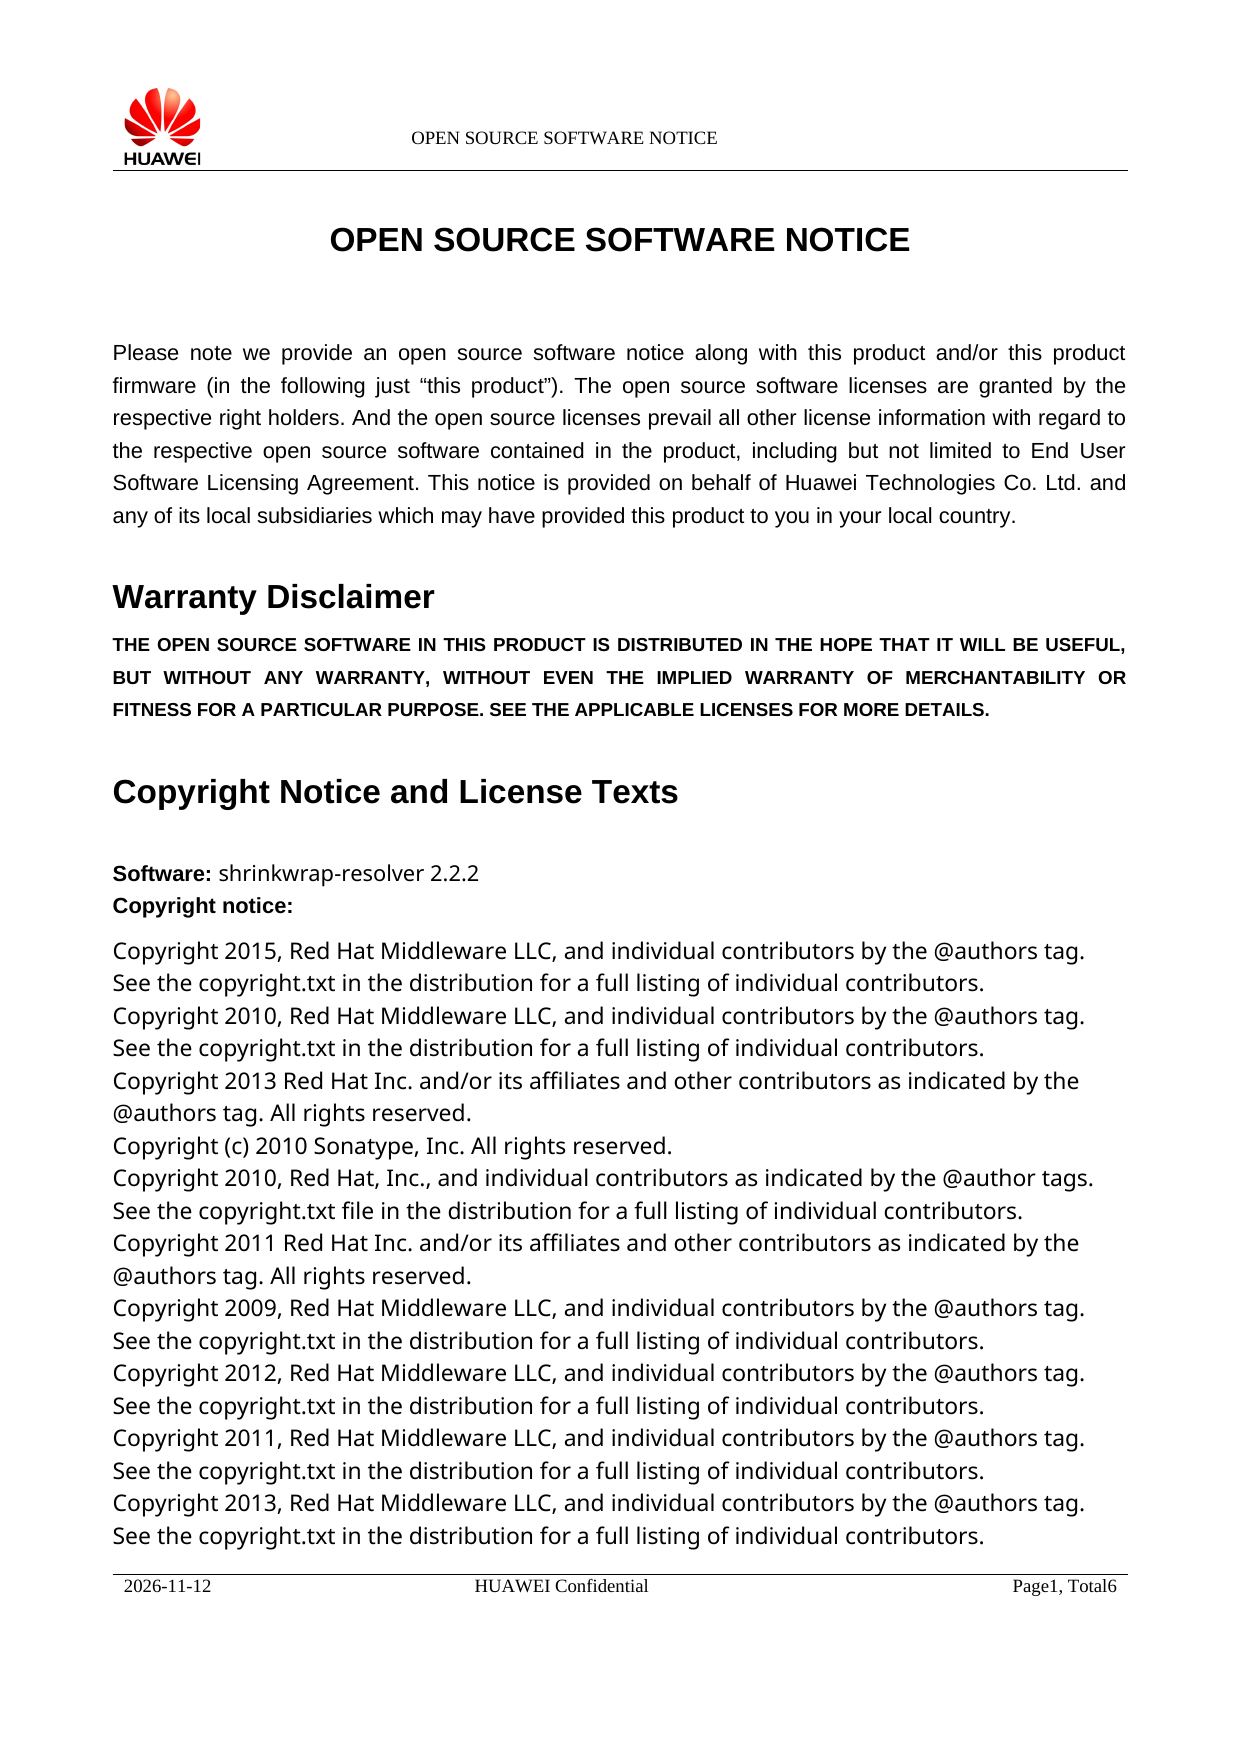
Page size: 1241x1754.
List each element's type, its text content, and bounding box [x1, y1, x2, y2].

title Software: shrinkwrap-resolver 2.2.2 [112, 856, 1128, 889]
text Please note we provide an open source software notice along with this product and/or this product firmware (in the following just “this product”). The open source software licenses are granted by the respective right holders. And the open source licenses prevail all other license information with regard to the respective open source software contained in the product, including but not limited to End User Software Licensing Agreement. This notice is provided on behalf of Huawei Technologies Co. Ltd. and any of its local subsidiaries which may have provided this product to you in your local country. [112, 336, 1128, 531]
text Copyright notice: [112, 889, 1128, 921]
text Copyright Notice and License Texts [112, 759, 1128, 824]
text OPEN SOURCE SOFTWARE NOTICE [112, 206, 1128, 271]
text Warranty Disclaimer [112, 564, 1128, 629]
text The open source software in this product is distributed in the hope that it will be useful, but WITHOUT ANY WARRANTY, without even the implied warranty of MERCHANTABILITY or FITNESS FOR A PARTICULAR PURPOSE. See the applicable licenses for more details. [112, 629, 1128, 726]
picture [124, 88, 201, 165]
